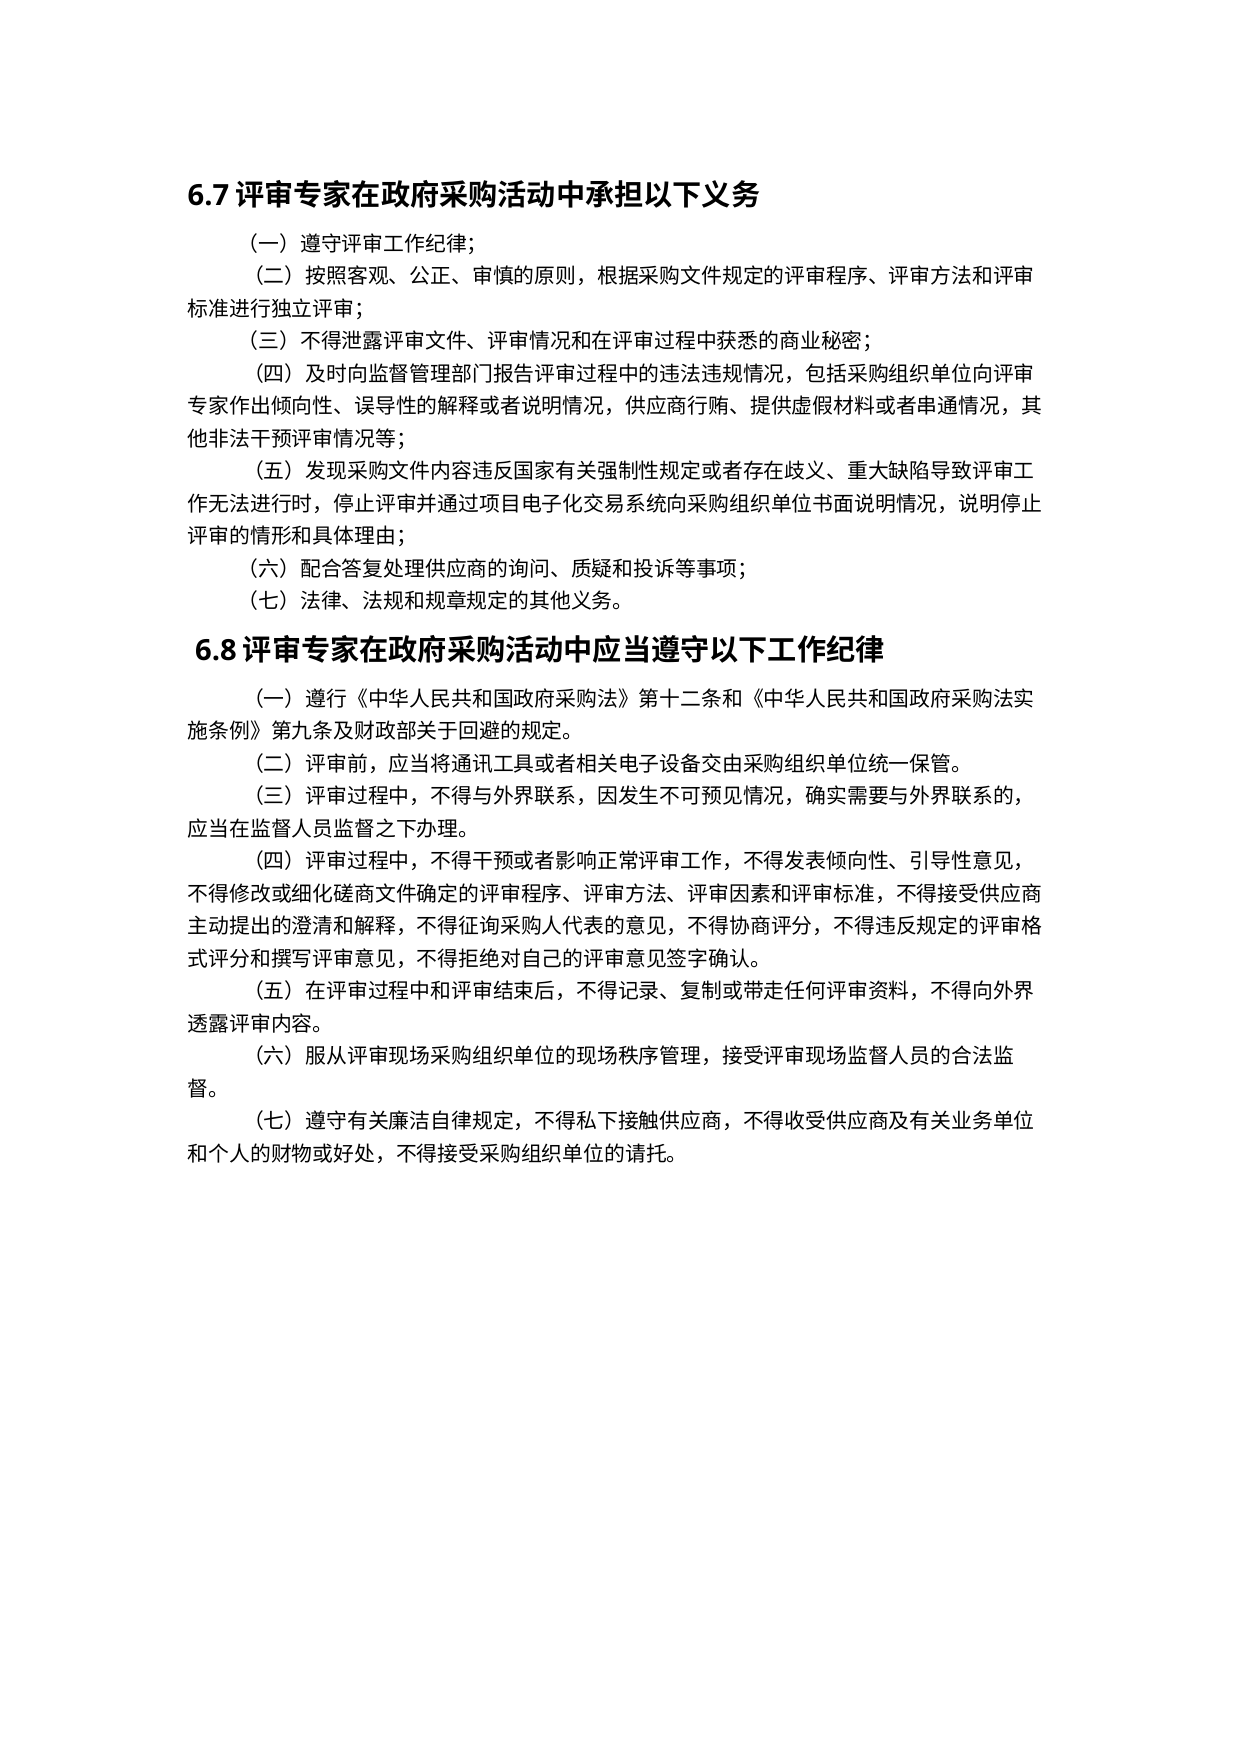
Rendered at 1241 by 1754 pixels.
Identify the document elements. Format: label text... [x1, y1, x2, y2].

text （一）遵行《中华人民共和国政府采购法》第十二条和《中华人民共和国政府采购法实施条例》第九条及财政部关于回避的规定。 [187, 682, 1053, 747]
text （三）不得泄露评审文件、评审情况和在评审过程中获悉的商业秘密； [187, 324, 1053, 357]
text （五）在评审过程中和评审结束后，不得记录、复制或带走任何评审资料，不得向外界透露评审内容。 [187, 974, 1053, 1039]
text （四）评审过程中，不得干预或者影响正常评审工作，不得发表倾向性、引导性意见， 不得修改或细化磋商文件确定的评审程序、评审方法、评审因素和评审标准，不得接受供应商主动提出的澄清和解释，不得征询采购人代表的意见，不得协商评分，不得违反规定的评审格式评分和撰写评审意见，不得拒绝对自己的评审意见签字确认。 [187, 844, 1053, 974]
text （一）遵守评审工作纪律； [187, 227, 1053, 259]
text （三）评审过程中，不得与外界联系，因发生不可预见情况，确实需要与外界联系的， 应当在监督人员监督之下办理。 [187, 779, 1053, 844]
text （五）发现采购文件内容违反国家有关强制性规定或者存在歧义、重大缺陷导致评审工作无法进行时，停止评审并通过项目电子化交易系统向采购组织单位书面说明情况，说明停止评审的情形和具体理由； [187, 454, 1053, 552]
text （二）评审前，应当将通讯工具或者相关电子设备交由采购组织单位统一保管。 [187, 747, 1053, 779]
text （四）及时向监督管理部门报告评审过程中的违法违规情况，包括采购组织单位向评审专家作出倾向性、误导性的解释或者说明情况，供应商行贿、提供虚假材料或者串通情况，其他非法干预评审情况等； [187, 357, 1053, 454]
text （七）遵守有关廉洁自律规定，不得私下接触供应商，不得收受供应商及有关业务单位和个人的财物或好处，不得接受采购组织单位的请托。 [187, 1104, 1053, 1169]
text （六）服从评审现场采购组织单位的现场秩序管理，接受评审现场监督人员的合法监督。 [187, 1039, 1053, 1104]
text （六）配合答复处理供应商的询问、质疑和投诉等事项； [187, 552, 1053, 584]
text （二）按照客观、公正、审慎的原则，根据采购文件规定的评审程序、评审方法和评审标准进行独立评审； [187, 259, 1053, 324]
text 6.7评审专家在政府采购活动中承担以下义务 [187, 162, 1053, 227]
text 6.8评审专家在政府采购活动中应当遵守以下工作纪律 [187, 617, 1053, 682]
text （七）法律、法规和规章规定的其他义务。 [187, 584, 1053, 617]
